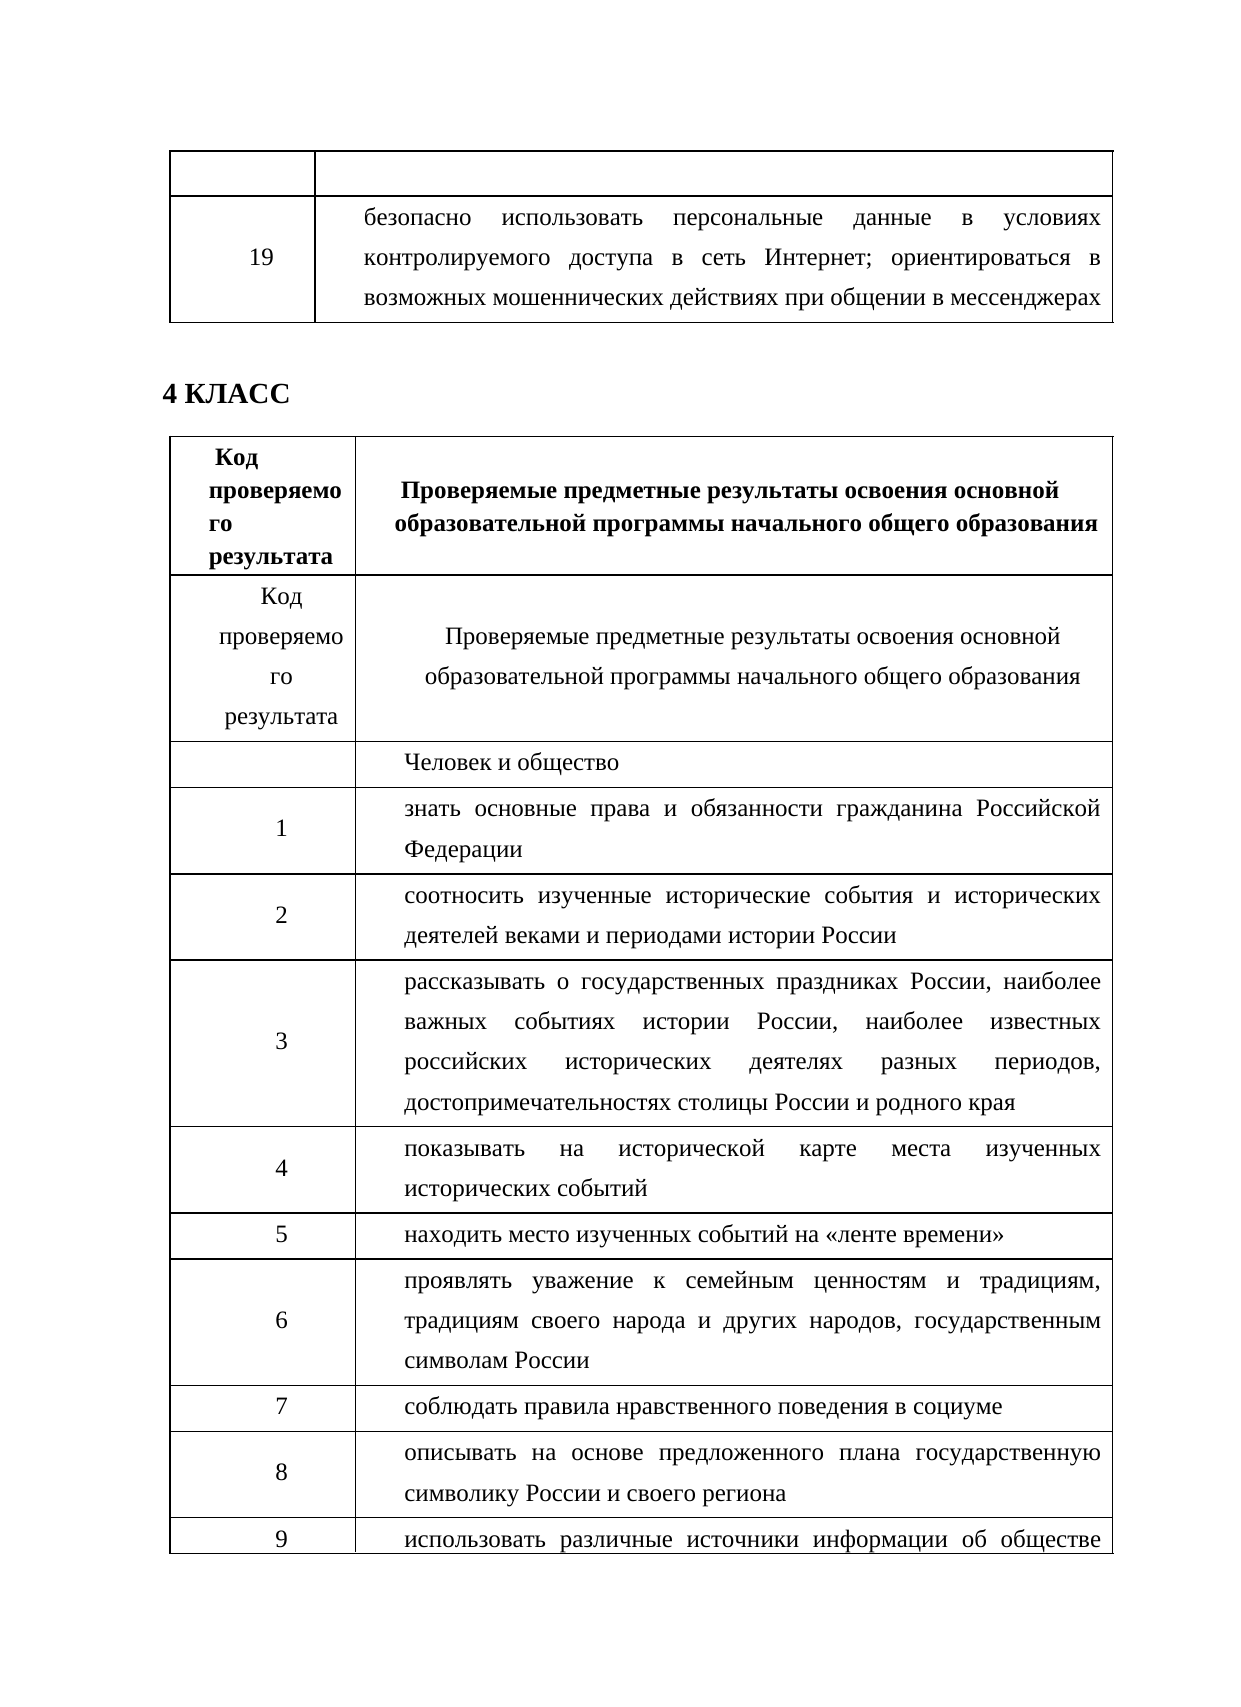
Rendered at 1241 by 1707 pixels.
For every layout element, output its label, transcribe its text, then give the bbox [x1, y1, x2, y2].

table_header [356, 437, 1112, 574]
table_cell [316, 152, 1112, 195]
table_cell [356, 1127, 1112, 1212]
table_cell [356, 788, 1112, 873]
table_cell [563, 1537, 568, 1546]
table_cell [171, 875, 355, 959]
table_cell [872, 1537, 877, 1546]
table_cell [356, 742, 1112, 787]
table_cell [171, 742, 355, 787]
text 4 КЛАСС [162, 376, 1090, 410]
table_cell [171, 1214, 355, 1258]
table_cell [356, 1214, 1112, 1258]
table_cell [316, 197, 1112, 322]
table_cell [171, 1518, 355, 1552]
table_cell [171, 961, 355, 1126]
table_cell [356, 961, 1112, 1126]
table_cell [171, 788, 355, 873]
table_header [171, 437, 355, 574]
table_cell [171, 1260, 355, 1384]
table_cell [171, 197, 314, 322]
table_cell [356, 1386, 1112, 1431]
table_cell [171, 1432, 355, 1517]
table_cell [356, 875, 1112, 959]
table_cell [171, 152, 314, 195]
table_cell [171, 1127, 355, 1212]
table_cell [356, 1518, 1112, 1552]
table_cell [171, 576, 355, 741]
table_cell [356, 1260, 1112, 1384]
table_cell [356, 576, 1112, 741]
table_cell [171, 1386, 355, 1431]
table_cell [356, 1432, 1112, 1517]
